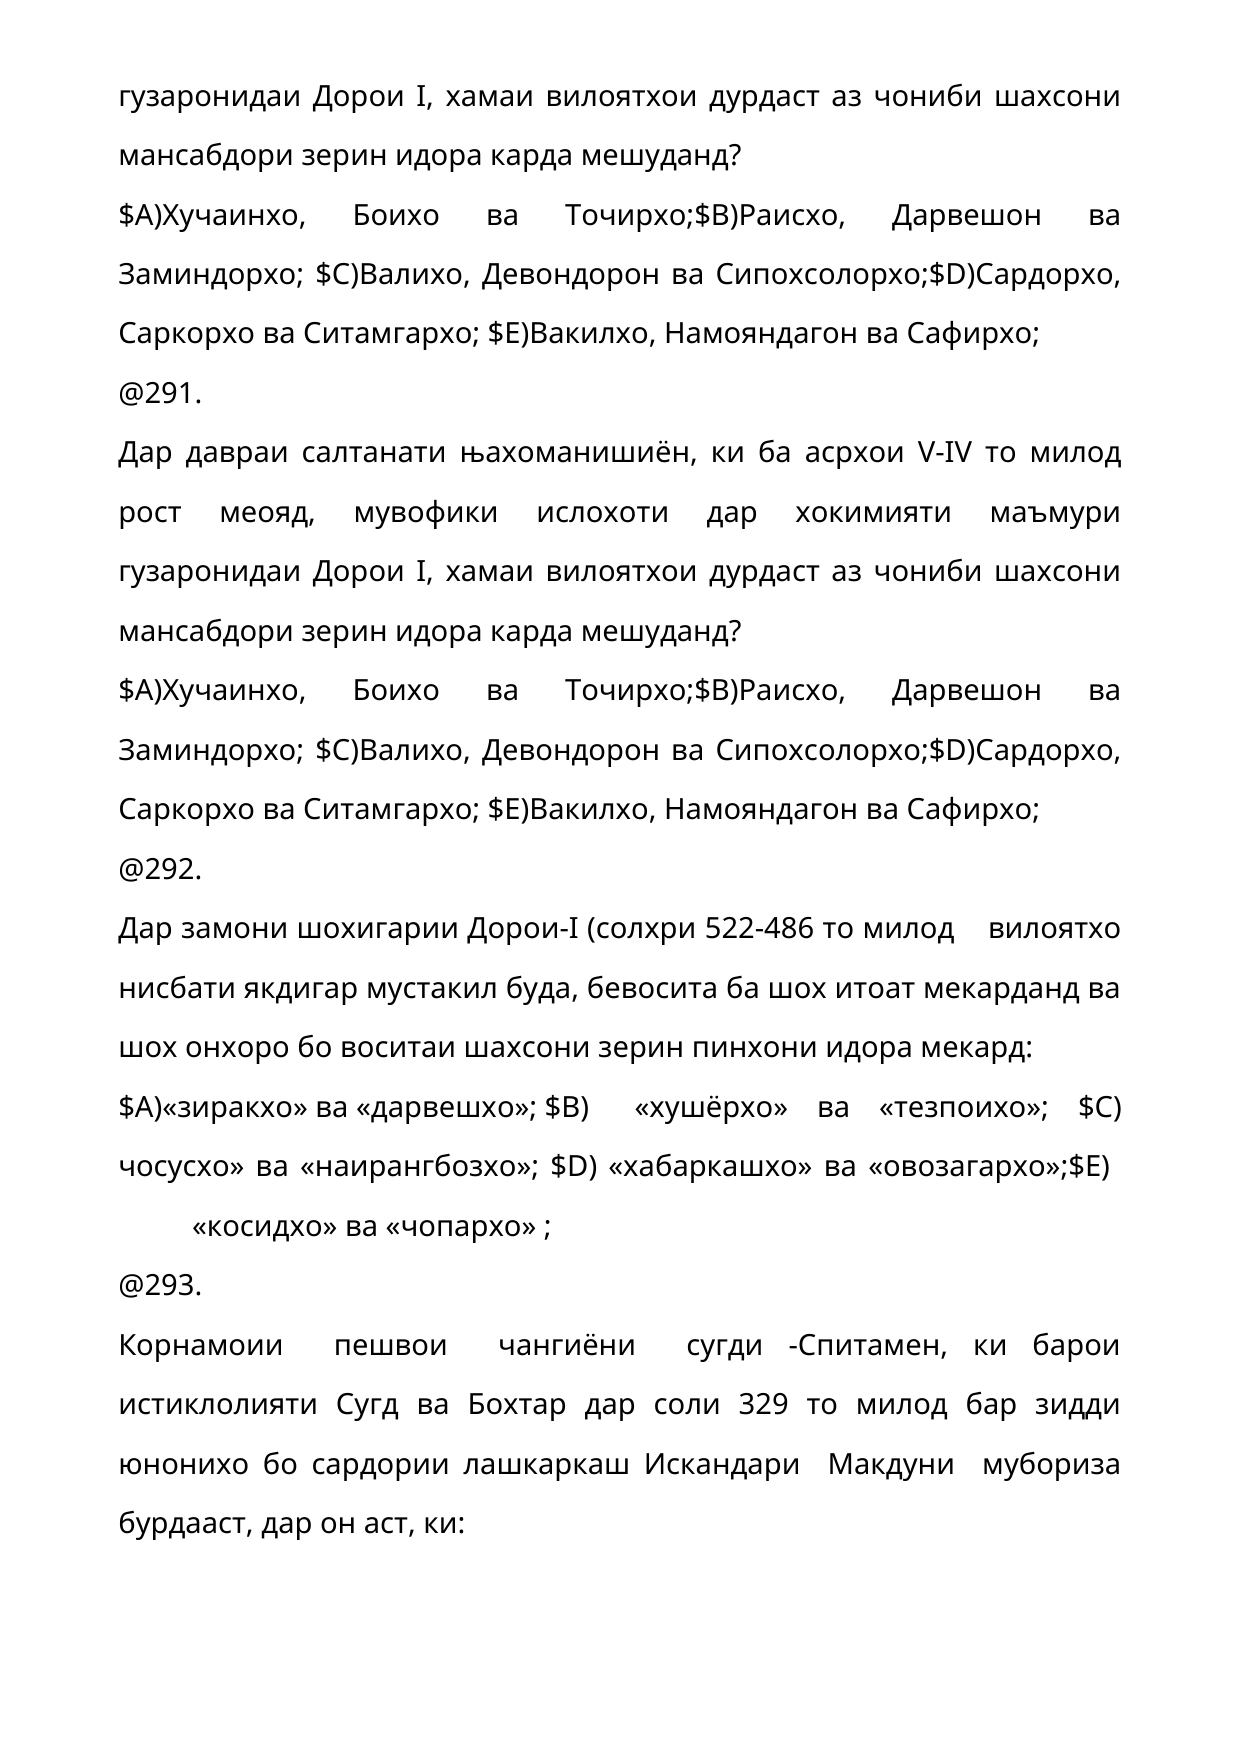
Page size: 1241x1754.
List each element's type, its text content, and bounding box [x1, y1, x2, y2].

text $A)Хучаинхо, Боихо ва Точирхо;$B)Раисхо, Дарвешон ва Заминдорхо; $C)Валихо, Девондорон ва Сипохсолорхо;$D)Сардорхо, Саркорхо ва Ситамгархо; $Е)Вакилхо, Намояндагон ва Сафирхо; [118, 194, 1122, 352]
text Дар замони шохигарии Дорои-I (солхри 522-486 то милод вилоятхо нисбати якдигар мустакил буда, бевосита ба шох итоат мекарданд ва шох онхоро бо воситаи шахсони зерин пинхони идора мекард: [118, 908, 1122, 1066]
text Корнамоии пешвои чангиёни сугди -Спитамен, ки барои истиклолияти Сугд ва Бохтар дар соли 329 то милод бар зидди юнонихо бо сардории лашкаркаш Искандари Макдуни мубориза бурдааст, дар он аст, ки: [118, 1324, 1122, 1542]
text @291. [118, 372, 1122, 412]
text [118, 75, 1122, 174]
text @292. [118, 848, 1122, 888]
text @293. [118, 1264, 1122, 1304]
text $A)«зиракхо» ва «дарвешхо»; $B) «хушёрхо» ва «тезпоихо»; $C) чосусхо» ва «наирангбозхо»; $D) «хабаркашхо» ва «овозагархо»;$Е) «косидхо» ва «чопархо» ; [118, 1086, 1122, 1245]
text $A)Хучаинхо, Боихо ва Точирхо;$B)Раисхо, Дарвешон ва Заминдорхо; $C)Валихо, Девондорон ва Сипохсолорхо;$D)Сардорхо, Саркорхо ва Ситамгархо; $Е)Вакилхо, Намояндагон ва Сафирхо; [118, 670, 1122, 828]
